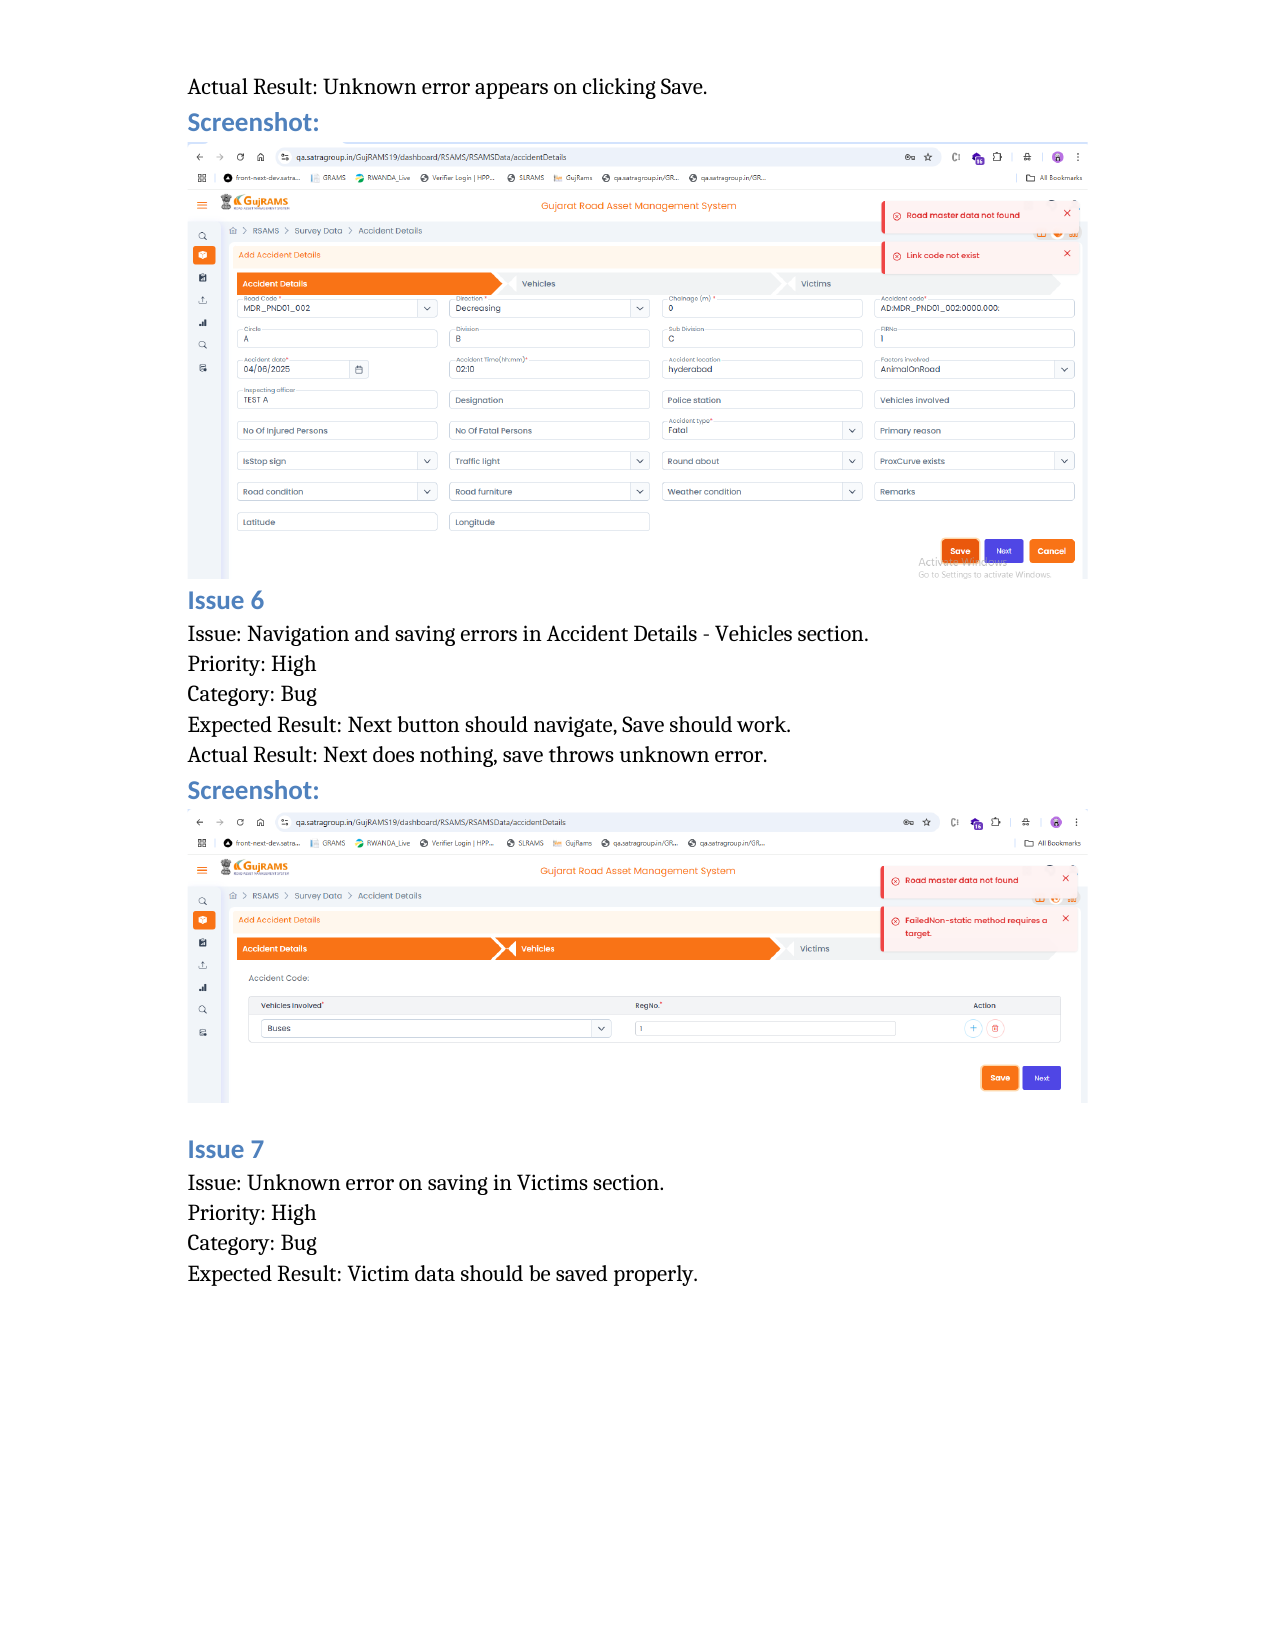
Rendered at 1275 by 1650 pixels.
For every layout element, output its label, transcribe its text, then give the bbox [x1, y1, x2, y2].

subtitle Issue 6 [187, 583, 1087, 616]
picture [187, 142, 1088, 579]
text Actual Result: Unknown error appears on clicking Save. Screenshot: [187, 74, 1087, 142]
text Issue: Unknown error on saving in Victims section. Priority: High Category: Bug Expected Result: Victim data should be saved properly. [187, 1170, 1087, 1287]
picture [187, 809, 1088, 1103]
subtitle Issue 7 [187, 1132, 1087, 1165]
text Issue: Navigation and saving errors in Accident Details - Vehicles section. Priority: High Category: Bug Expected Result: Next button should navigate, Save should work. Actual Result: Next does nothing, save throws unknown error. Screenshot: [187, 621, 1087, 809]
